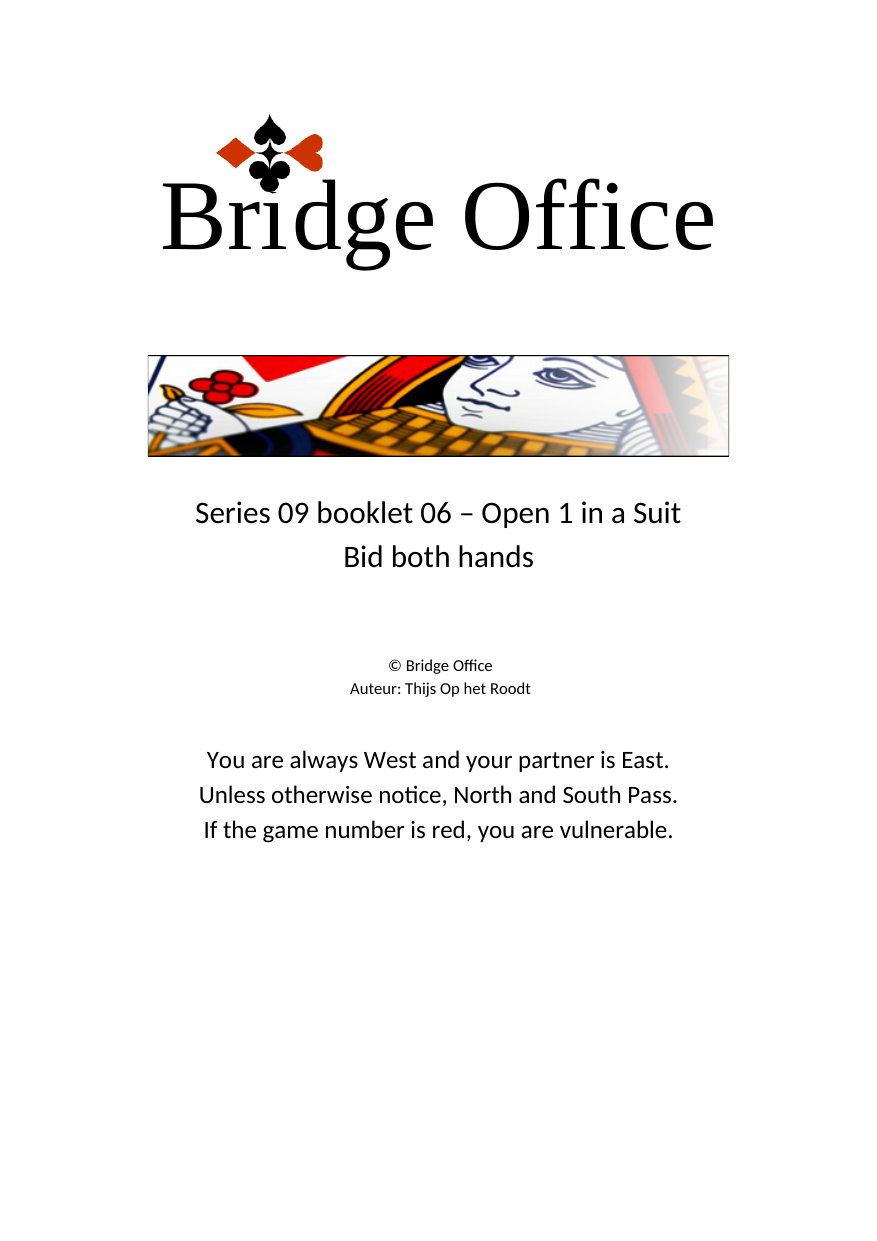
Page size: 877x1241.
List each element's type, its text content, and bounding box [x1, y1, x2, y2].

picture [215, 113, 323, 192]
text If the game number is red, you are vulnerable. [148, 814, 729, 845]
text Series 09 booklet 06 – Open 1 in a Suit [148, 493, 729, 531]
text Bid both hands [148, 537, 729, 575]
picture [147, 355, 730, 457]
text Unless otherwise notice, North and South Pass. [148, 779, 729, 810]
text Auteur: Thijs Op het Roodt You are always West and your partner is East. [148, 678, 729, 775]
text © Bridge Office [148, 655, 729, 676]
